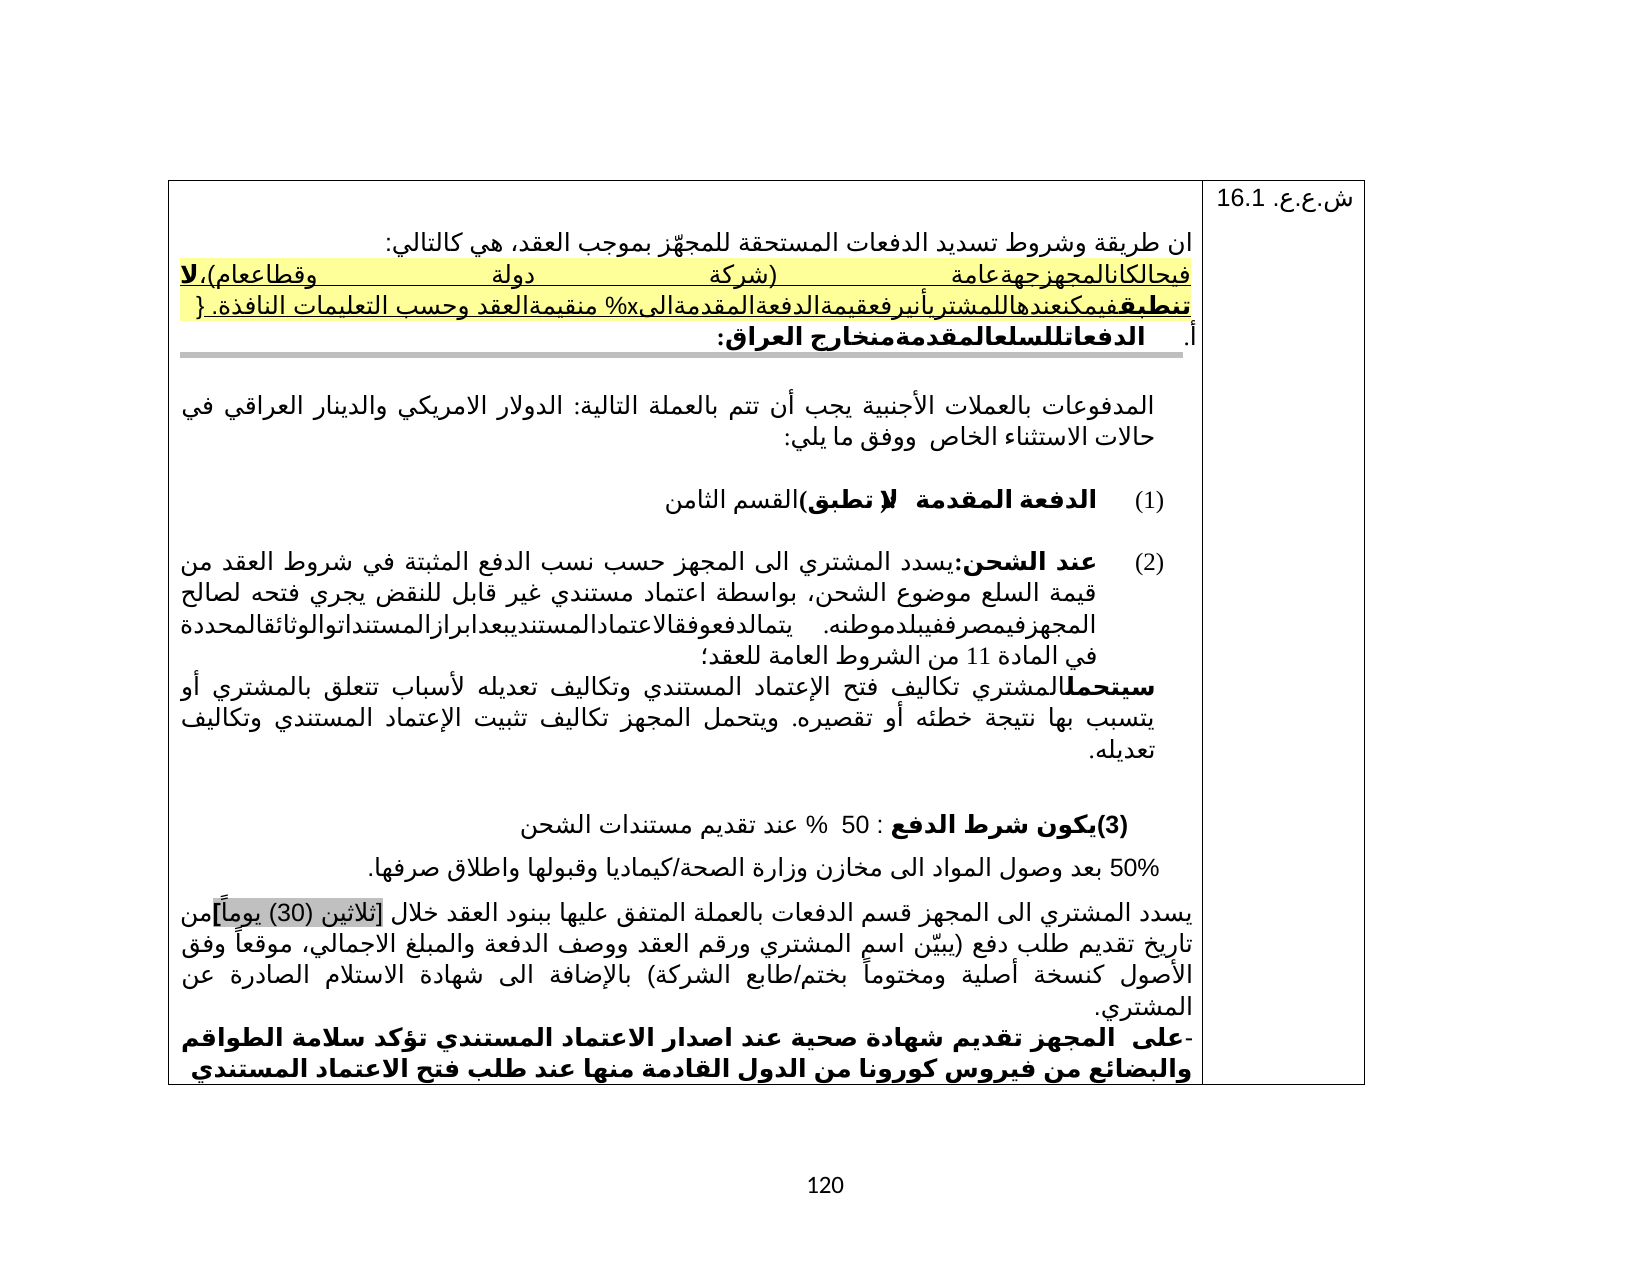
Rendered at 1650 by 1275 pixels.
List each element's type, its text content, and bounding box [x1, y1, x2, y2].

table_cell ش.ع.ع. 16.1 [1203, 181, 1364, 1084]
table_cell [169, 181, 1202, 1084]
